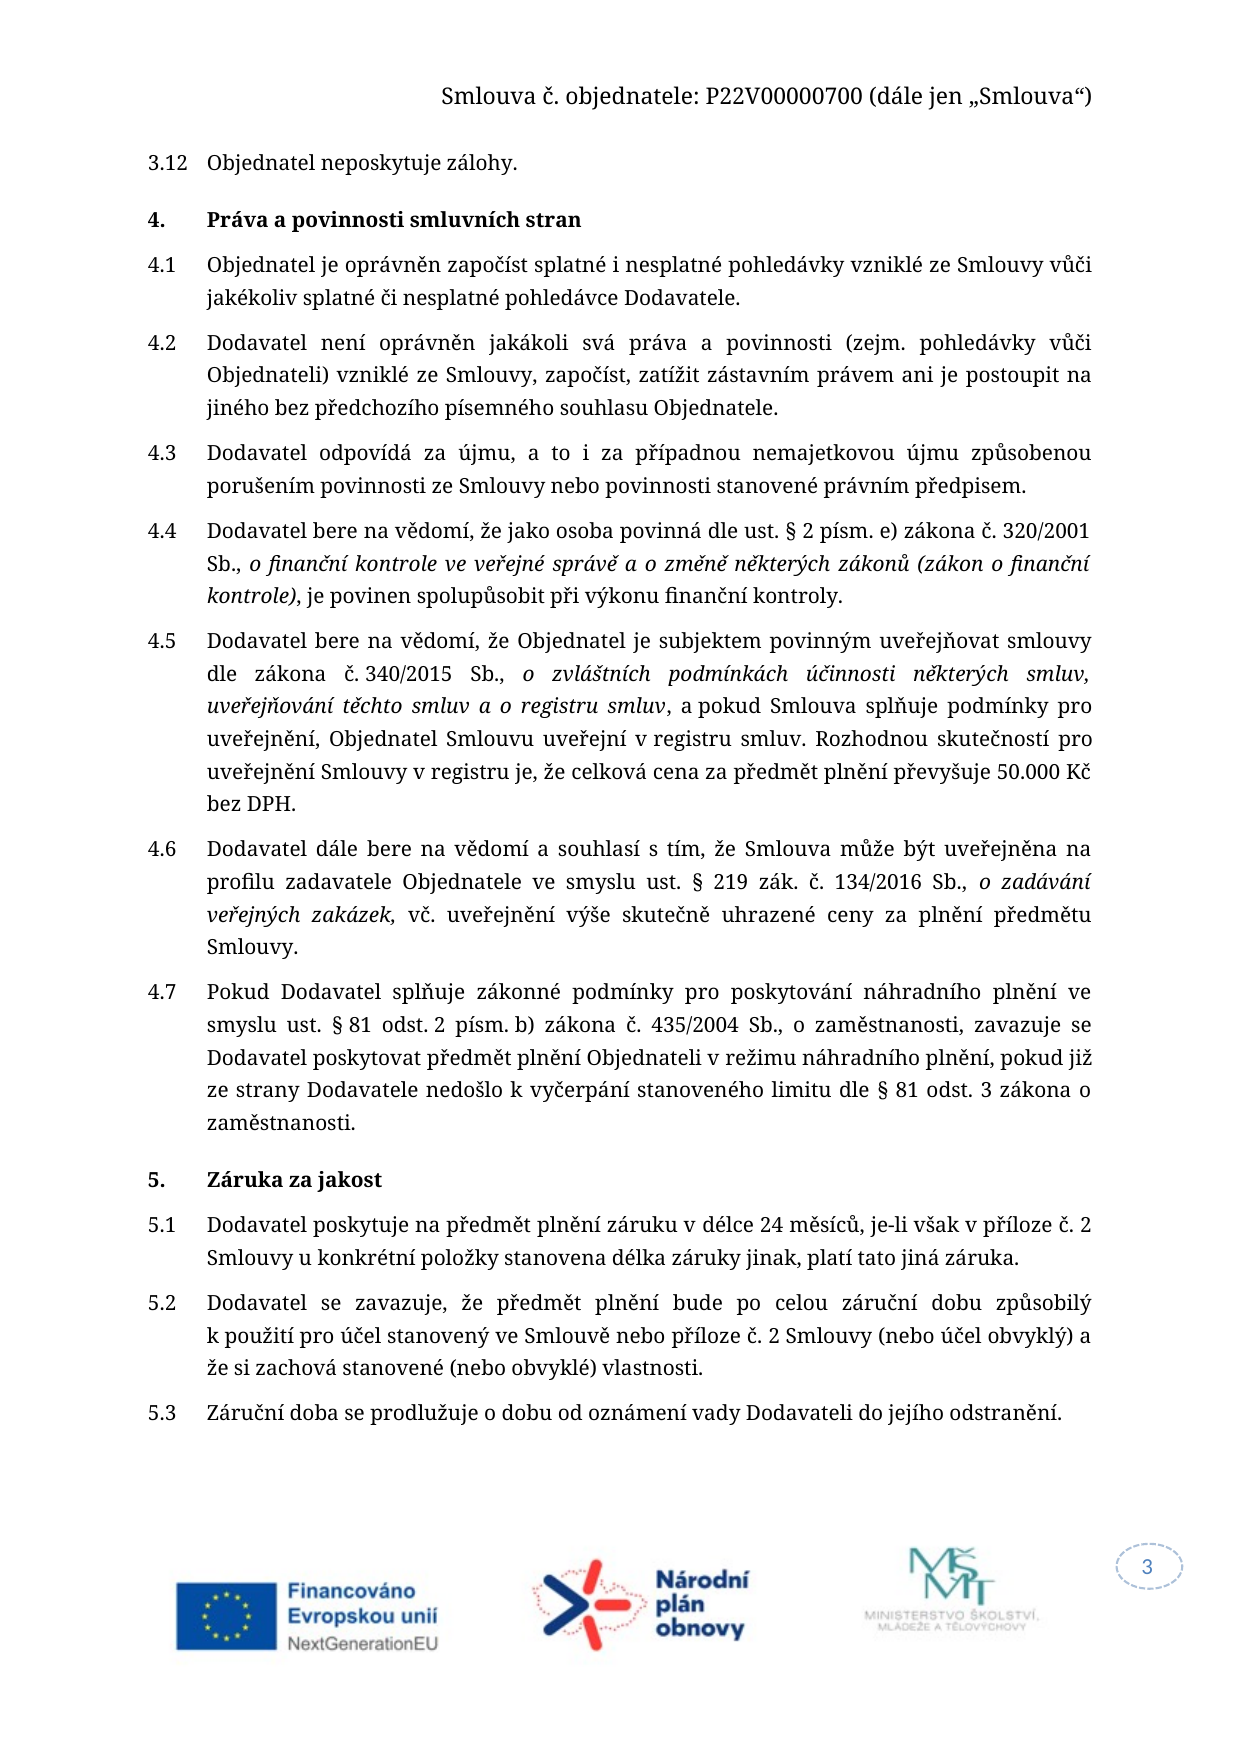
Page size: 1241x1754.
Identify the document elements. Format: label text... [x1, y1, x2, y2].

list Dodavatel bere na vědomí, že jako osoba povinná dle ust. § 2 písm. e) zákona č. 320/2001 Sb., o finanční kontrole ve veřejné správě a o změně některých zákonů (zákon o finanční kontrole), je povinen spolupůsobit při výkonu finanční kontroly. [148, 516, 1093, 610]
list Práva a povinnosti smluvních stran [148, 205, 1093, 234]
list Dodavatel není oprávněn jakákoli svá práva a povinnosti (zejm. pohledávky vůči Objednateli) vzniklé ze Smlouvy, započíst, zatížit zástavním právem ani je postoupit na jiného bez předchozího písemného souhlasu Objednatele. [148, 328, 1093, 422]
list Záruční doba se prodlužuje o dobu od oznámení vady Dodavateli do jejího odstranění. [148, 1398, 1093, 1427]
list Dodavatel se zavazuje, že předmět plnění bude po celou záruční dobu způsobilý k použití pro účel stanovený ve Smlouvě nebo příloze č. 2 Smlouvy (nebo účel obvyklý) a že si zachová stanovené (nebo obvyklé) vlastnosti. [148, 1288, 1093, 1382]
list Dodavatel odpovídá za újmu, a to i za případnou nemajetkovou újmu způsobenou porušením povinnosti ze Smlouvy nebo povinnosti stanovené právním předpisem. [148, 438, 1093, 499]
list Dodavatel bere na vědomí, že Objednatel je subjektem povinným uveřejňovat smlouvy dle zákona č. 340/2015 Sb., o zvláštních podmínkách účinnosti některých smluv, uveřejňování těchto smluv a o registru smluv, a pokud Smlouva splňuje podmínky pro uveřejnění, Objednatel Smlouvu uveřejní v registru smluv. Rozhodnou skutečností pro uveřejnění Smlouvy v registru je, že celková cena za předmět plnění převyšuje 50.000 Kč bez DPH. [148, 626, 1093, 818]
picture [147, 1500, 1093, 1678]
list Záruka za jakost [148, 1165, 1093, 1194]
list Dodavatel dále bere na vědomí a souhlasí s tím, že Smlouva může být uveřejněna na profilu zadavatele Objednatele ve smyslu ust. § 219 zák. č. 134/2016 Sb., o zadávání veřejných zakázek, vč. uveřejnění výše skutečně uhrazené ceny za plnění předmětu Smlouvy. [148, 834, 1093, 961]
list Objednatel neposkytuje zálohy. [148, 148, 1093, 176]
list Objednatel je oprávněn započíst splatné i nesplatné pohledávky vzniklé ze Smlouvy vůči jakékoliv splatné či nesplatné pohledávce Dodavatele. [148, 250, 1093, 311]
list Dodavatel poskytuje na předmět plnění záruku v délce 24 měsíců, je-li však v příloze č. 2 Smlouvy u konkrétní položky stanovena délka záruky jinak, platí tato jiná záruka. [148, 1211, 1093, 1272]
list Pokud Dodavatel splňuje zákonné podmínky pro poskytování náhradního plnění ve smyslu ust. § 81 odst. 2 písm. b) zákona č. 435/2004 Sb., o zaměstnanosti, zavazuje se Dodavatel poskytovat předmět plnění Objednateli v režimu náhradního plnění, pokud již ze strany Dodavatele nedošlo k vyčerpání stanoveného limitu dle § 81 odst. 3 zákona o zaměstnanosti. [148, 977, 1093, 1136]
